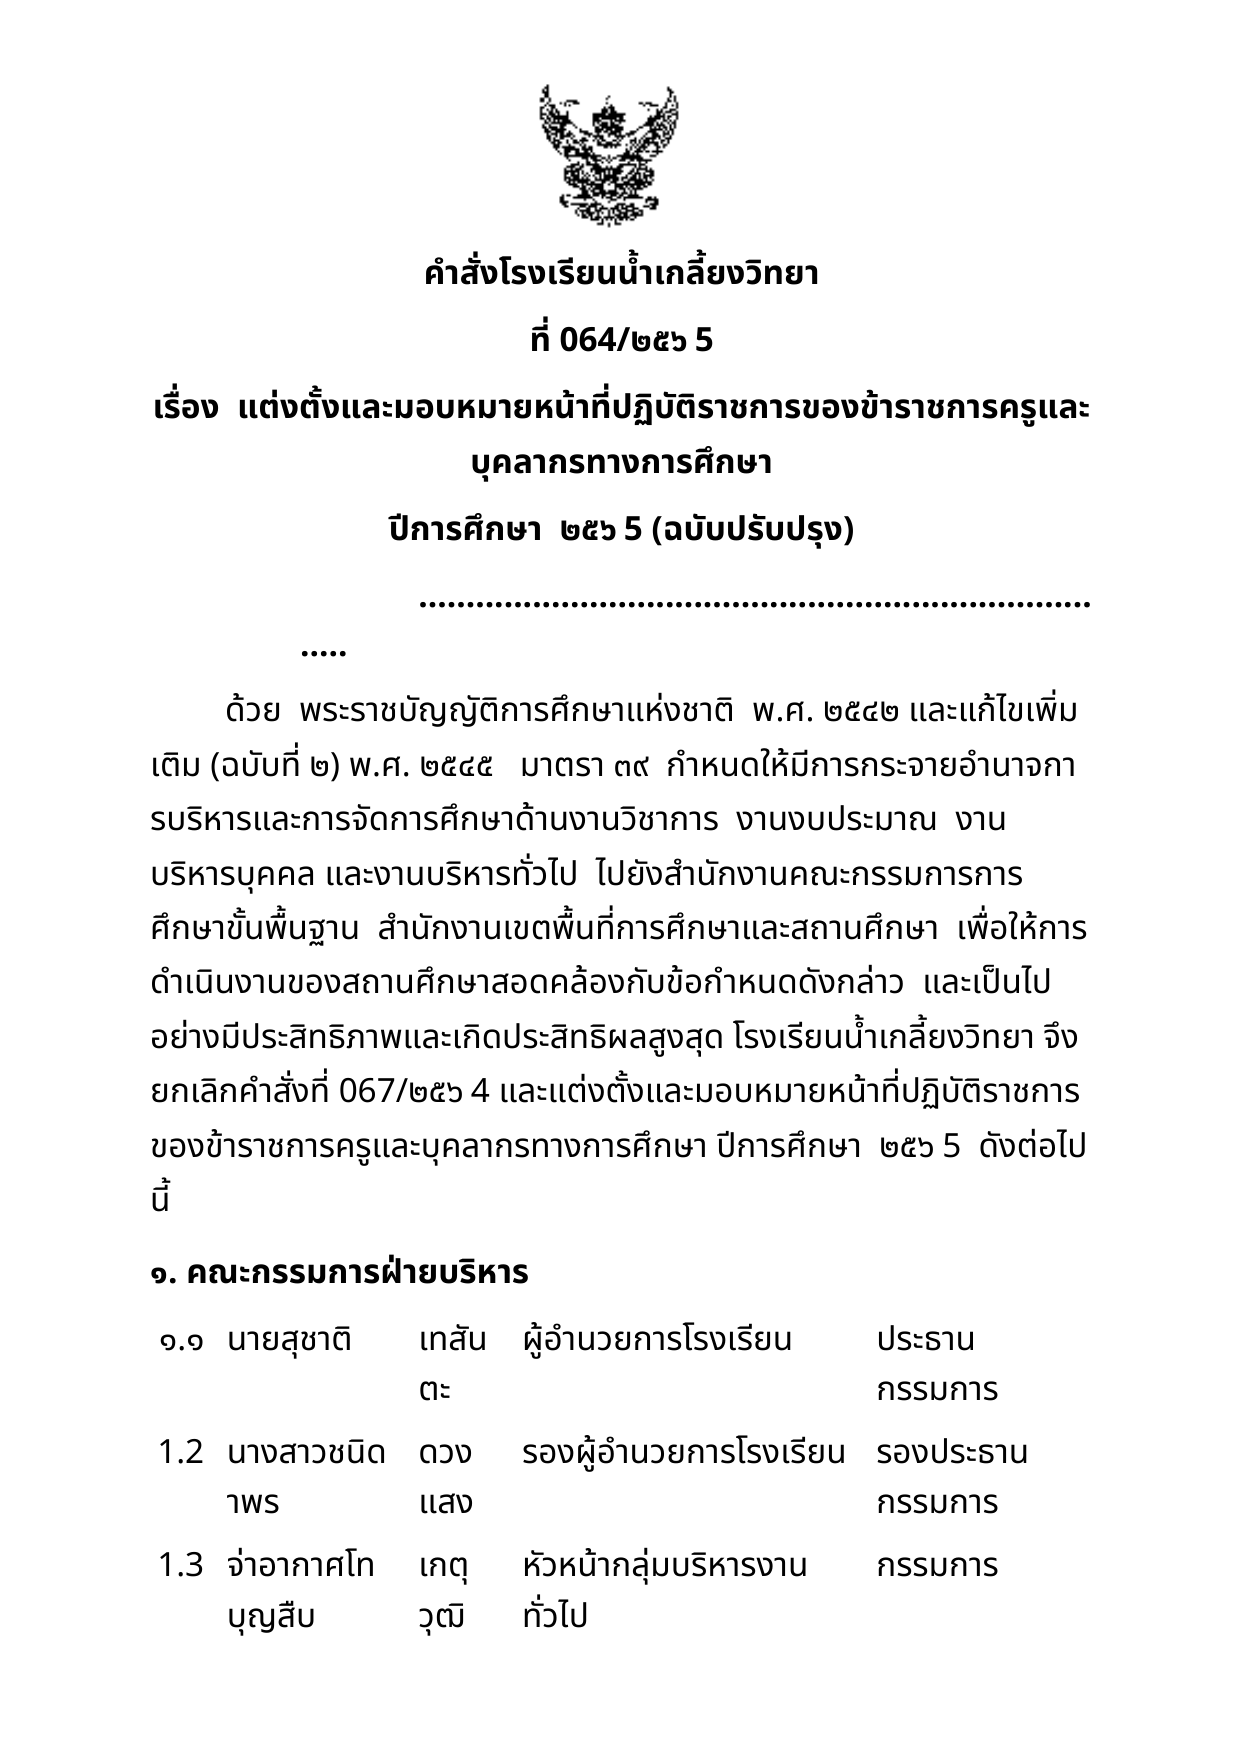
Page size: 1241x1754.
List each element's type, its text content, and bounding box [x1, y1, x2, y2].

text ๑. คณะกรรมการฝ่ายบริหาร [150, 1247, 1093, 1298]
table_cell เกตุวุฒิ [407, 1541, 511, 1654]
table_header เทสันตะ [407, 1315, 511, 1428]
table_header ๑.๑ [142, 1315, 215, 1428]
text ที่ 064/๒๕๖5 [150, 316, 1093, 367]
text ............................................................................ [300, 572, 1093, 666]
text ปีการศึกษา ๒๕๖5 (ฉบับปรับปรุง) [150, 504, 1093, 555]
table_cell กรรมการ [865, 1541, 1101, 1654]
table_header ประธานกรรมการ [865, 1315, 1101, 1428]
text เรื่อง แต่งตั้งและมอบหมายหน้าที่ปฏิบัติราชการของข้าราชการครูและบุคลากรทางการศึกษา [150, 383, 1093, 488]
table_header นายสุชาติ [215, 1315, 407, 1428]
table_cell 1.3 [142, 1541, 215, 1654]
text ด้วย พระราชบัญญัติการศึกษาแห่งชาติ พ.ศ. ๒๕๔๒ และแก้ไขเพิ่มเติม (ฉบับที่ ๒) พ.ศ. ๒๕๔๕ มาตรา ๓๙ กำหนดให้มีการกระจายอำนาจการบริหารและการจัดการศึกษาด้านงานวิชาการ งานงบประมาณ งานบริหารบุคคล และงานบริหารทั่วไป ไปยังสำนักงานคณะกรรมการการศึกษาขั้นพื้นฐาน สำนักงานเขตพื้นที่การศึกษาและสถานศึกษา เพื่อให้การดำเนินงานของสถานศึกษาสอดคล้องกับข้อกำหนดดังกล่าว และเป็นไปอย่างมีประสิทธิภาพและเกิดประสิทธิผลสูงสุด โรงเรียนน้ำเกลี้ยงวิทยา จึงยกเลิกคำสั่งที่ 067/๒๕๖4 และแต่งตั้งและมอบหมายหน้าที่ปฏิบัติราชการของข้าราชการครูและบุคลากรทางการศึกษา ปีการศึกษา ๒๕๖5 ดังต่อไปนี้ [150, 686, 1093, 1227]
table_cell รองผู้อำนวยการโรงเรียน [511, 1428, 865, 1541]
table_cell ดวงแสง [407, 1428, 511, 1541]
table_cell รองประธานกรรมการ [865, 1428, 1101, 1541]
table_cell จ่าอากาศโทบุญสืบ [215, 1541, 407, 1654]
table_cell หัวหน้ากลุ่มบริหารงานทั่วไป [511, 1541, 865, 1654]
table_cell นางสาวชนิดาพร [215, 1428, 407, 1541]
text คำสั่งโรงเรียนน้ำเกลี้ยงวิทยา [150, 249, 1093, 300]
table_header ผู้อำนวยการโรงเรียน [511, 1315, 865, 1428]
table_cell 1.2 [142, 1428, 215, 1541]
